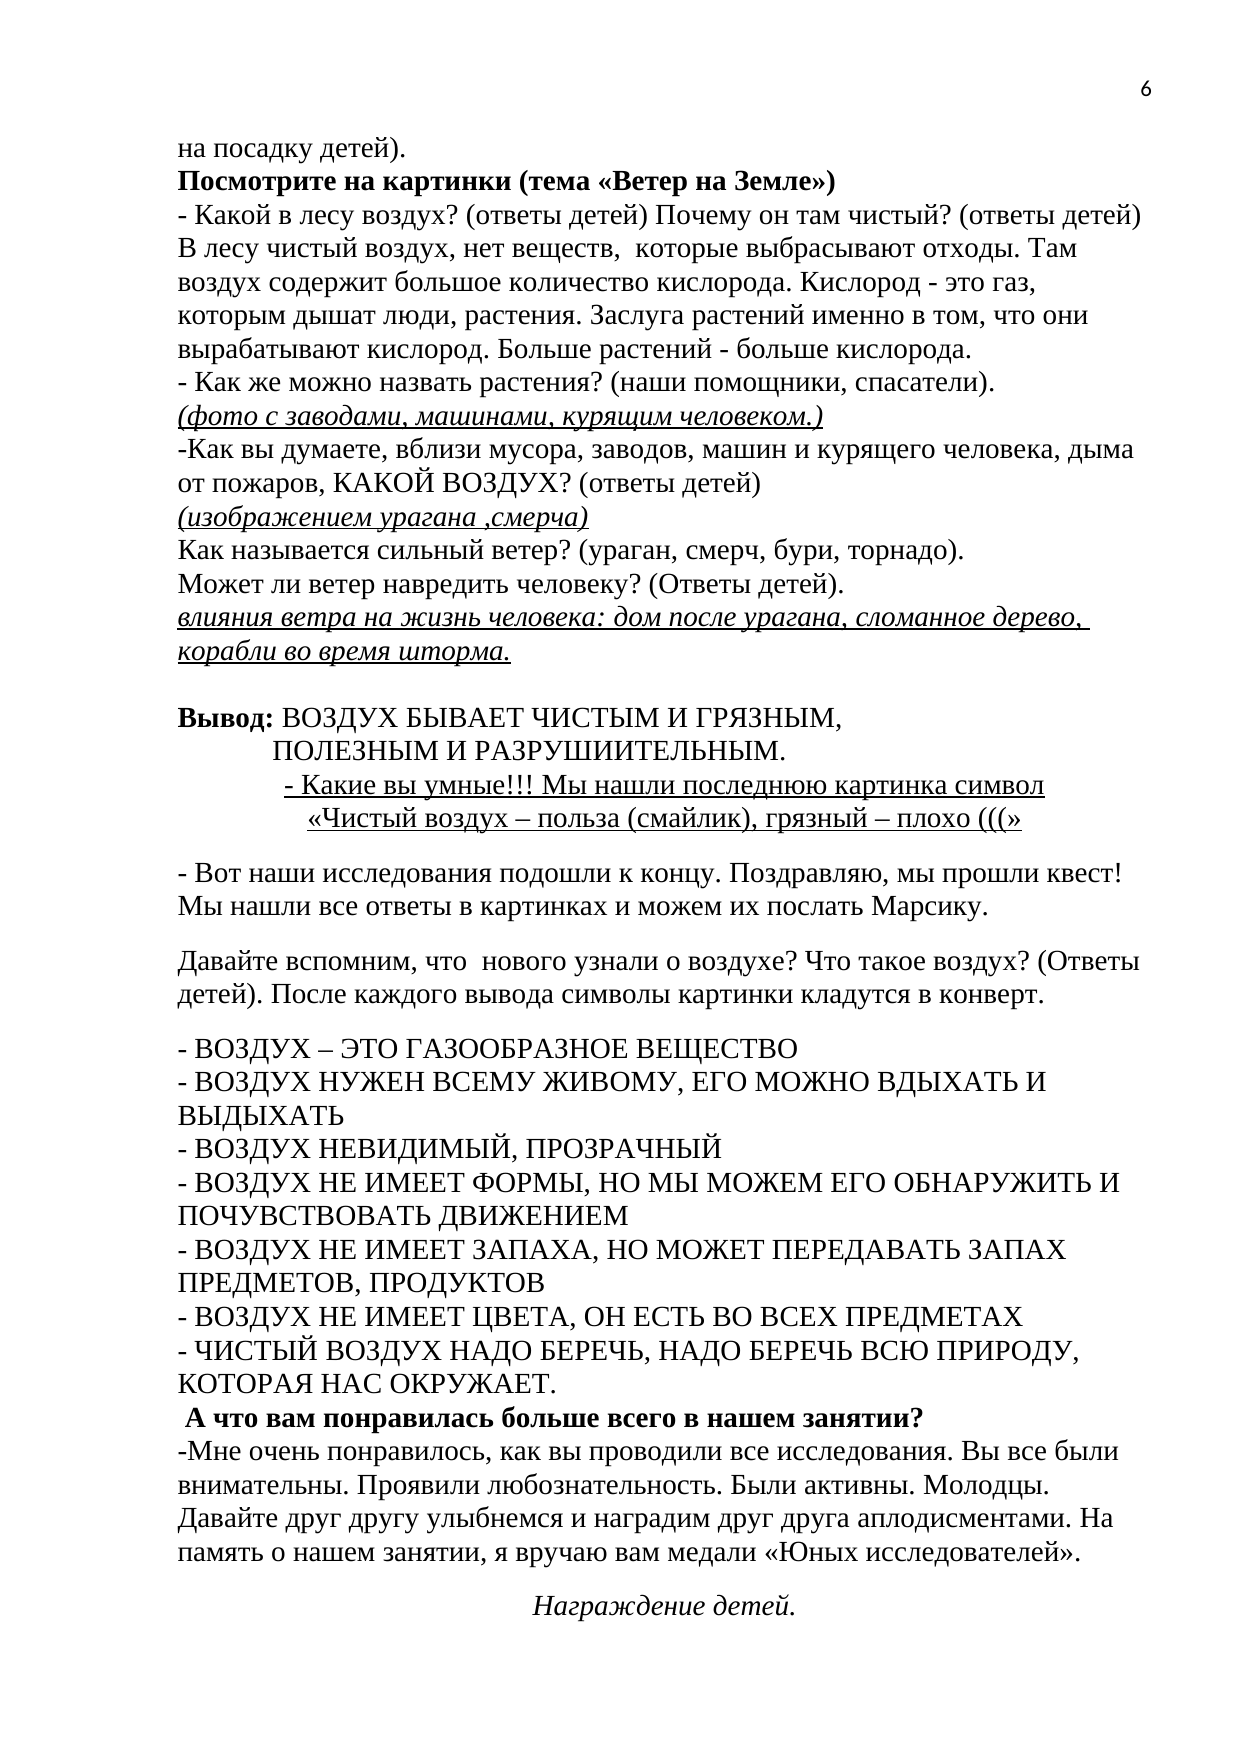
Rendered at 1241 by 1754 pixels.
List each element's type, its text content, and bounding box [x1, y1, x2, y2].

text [177, 130, 1152, 733]
text - ВОЗДУХ НЕ ИМЕЕТ ФОРМЫ, НО МЫ МОЖЕМ ЕГО ОБНАРУЖИТЬ И ПОЧУВСТВОВАТЬ ДВИЖЕНИЕМ [177, 1165, 1152, 1232]
text - ВОЗДУХ НУЖЕН ВСЕМУ ЖИВОМУ, ЕГО МОЖНО ВДЫХАТЬ И ВЫДЫХАТЬ [177, 1064, 1152, 1131]
text -Мне очень понравилось, как вы проводили все исследования. Вы все были внимательны. Проявили любознательность. Были активны. Молодцы. Давайте друг другу улыбнемся и наградим друг друга аплодисментами. На память о нашем занятии, я вручаю вам медали «Юных исследователей». [177, 1433, 1152, 1567]
text ПОЛЕЗНЫМ И РАЗРУШИИТЕЛЬНЫМ. [177, 733, 1152, 767]
text - ВОЗДУХ НЕВИДИМЫЙ, ПРОЗРАЧНЫЙ [177, 1131, 1152, 1165]
text - ЧИСТЫЙ ВОЗДУХ НАДО БЕРЕЧЬ, НАДО БЕРЕЧЬ ВСЮ ПРИРОДУ, КОТОРАЯ НАС ОКРУЖАЕТ. [177, 1333, 1152, 1400]
text Давайте вспомним, что нового узнали о воздухе? Что такое воздух? (Ответы детей). После каждого вывода символы картинки кладутся в конверт. [177, 943, 1152, 1010]
text - ВОЗДУХ – ЭТО ГАЗООБРАЗНОЕ ВЕЩЕСТВО [177, 1031, 1152, 1064]
text А что вам понравилась больше всего в нашем занятии? [177, 1400, 1152, 1433]
text Награждение детей. [177, 1588, 1152, 1622]
text - ВОЗДУХ НЕ ИМЕЕТ ЗАПАХА, НО МОЖЕТ ПЕРЕДАВАТЬ ЗАПАХ ПРЕДМЕТОВ, ПРОДУКТОВ [177, 1232, 1152, 1299]
text - Вот наши исследования подошли к концу. Поздравляю, мы прошли квест! Мы нашли все ответы в картинках и можем их послать Марсику. [177, 855, 1152, 922]
text - ВОЗДУХ НЕ ИМЕЕТ ЦВЕТА, ОН ЕСТЬ ВО ВСЕХ ПРЕДМЕТАХ [177, 1299, 1152, 1333]
text - Какие вы умные!!! Мы нашли последнюю картинка символ «Чистый воздух – польза (смайлик), грязный – плохо (((» [177, 767, 1152, 834]
